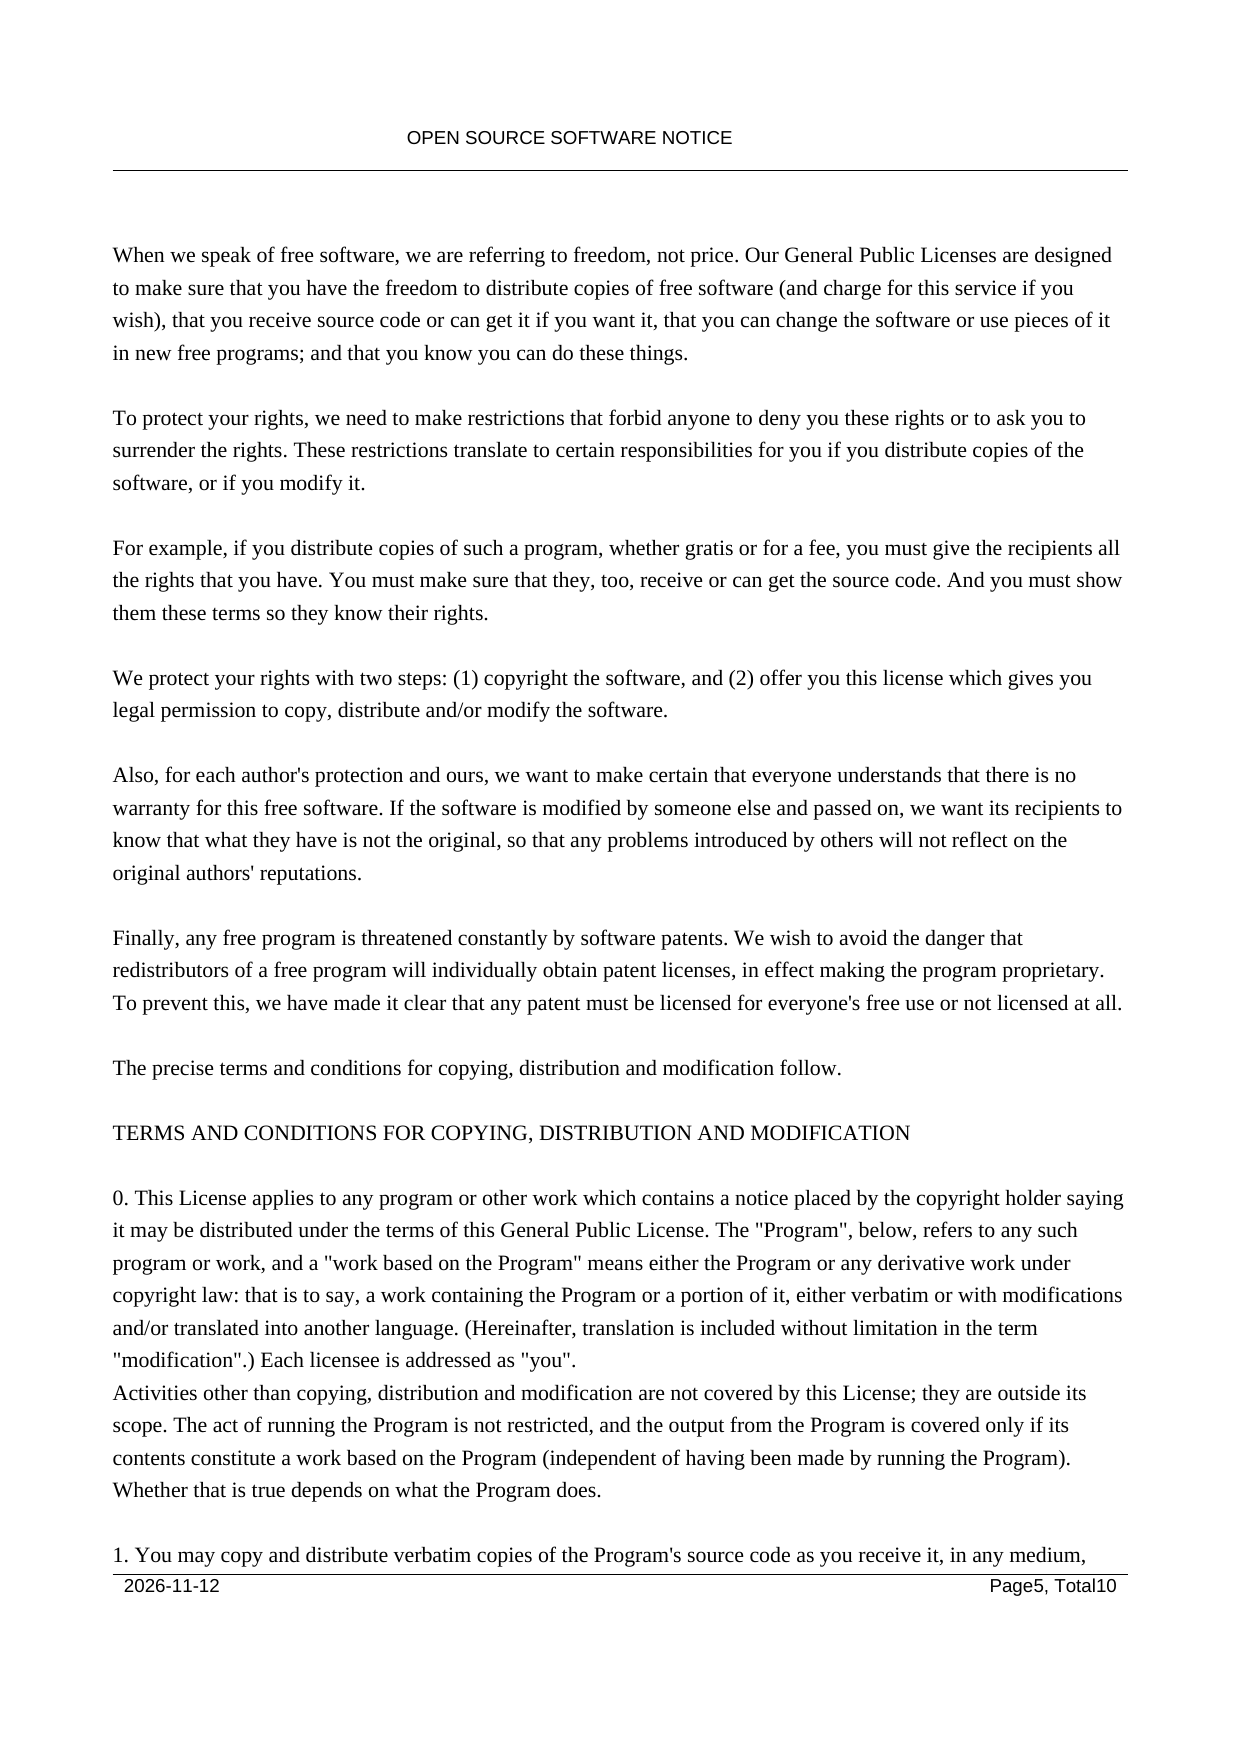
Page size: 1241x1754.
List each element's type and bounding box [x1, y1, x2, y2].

text [112, 206, 1128, 1571]
